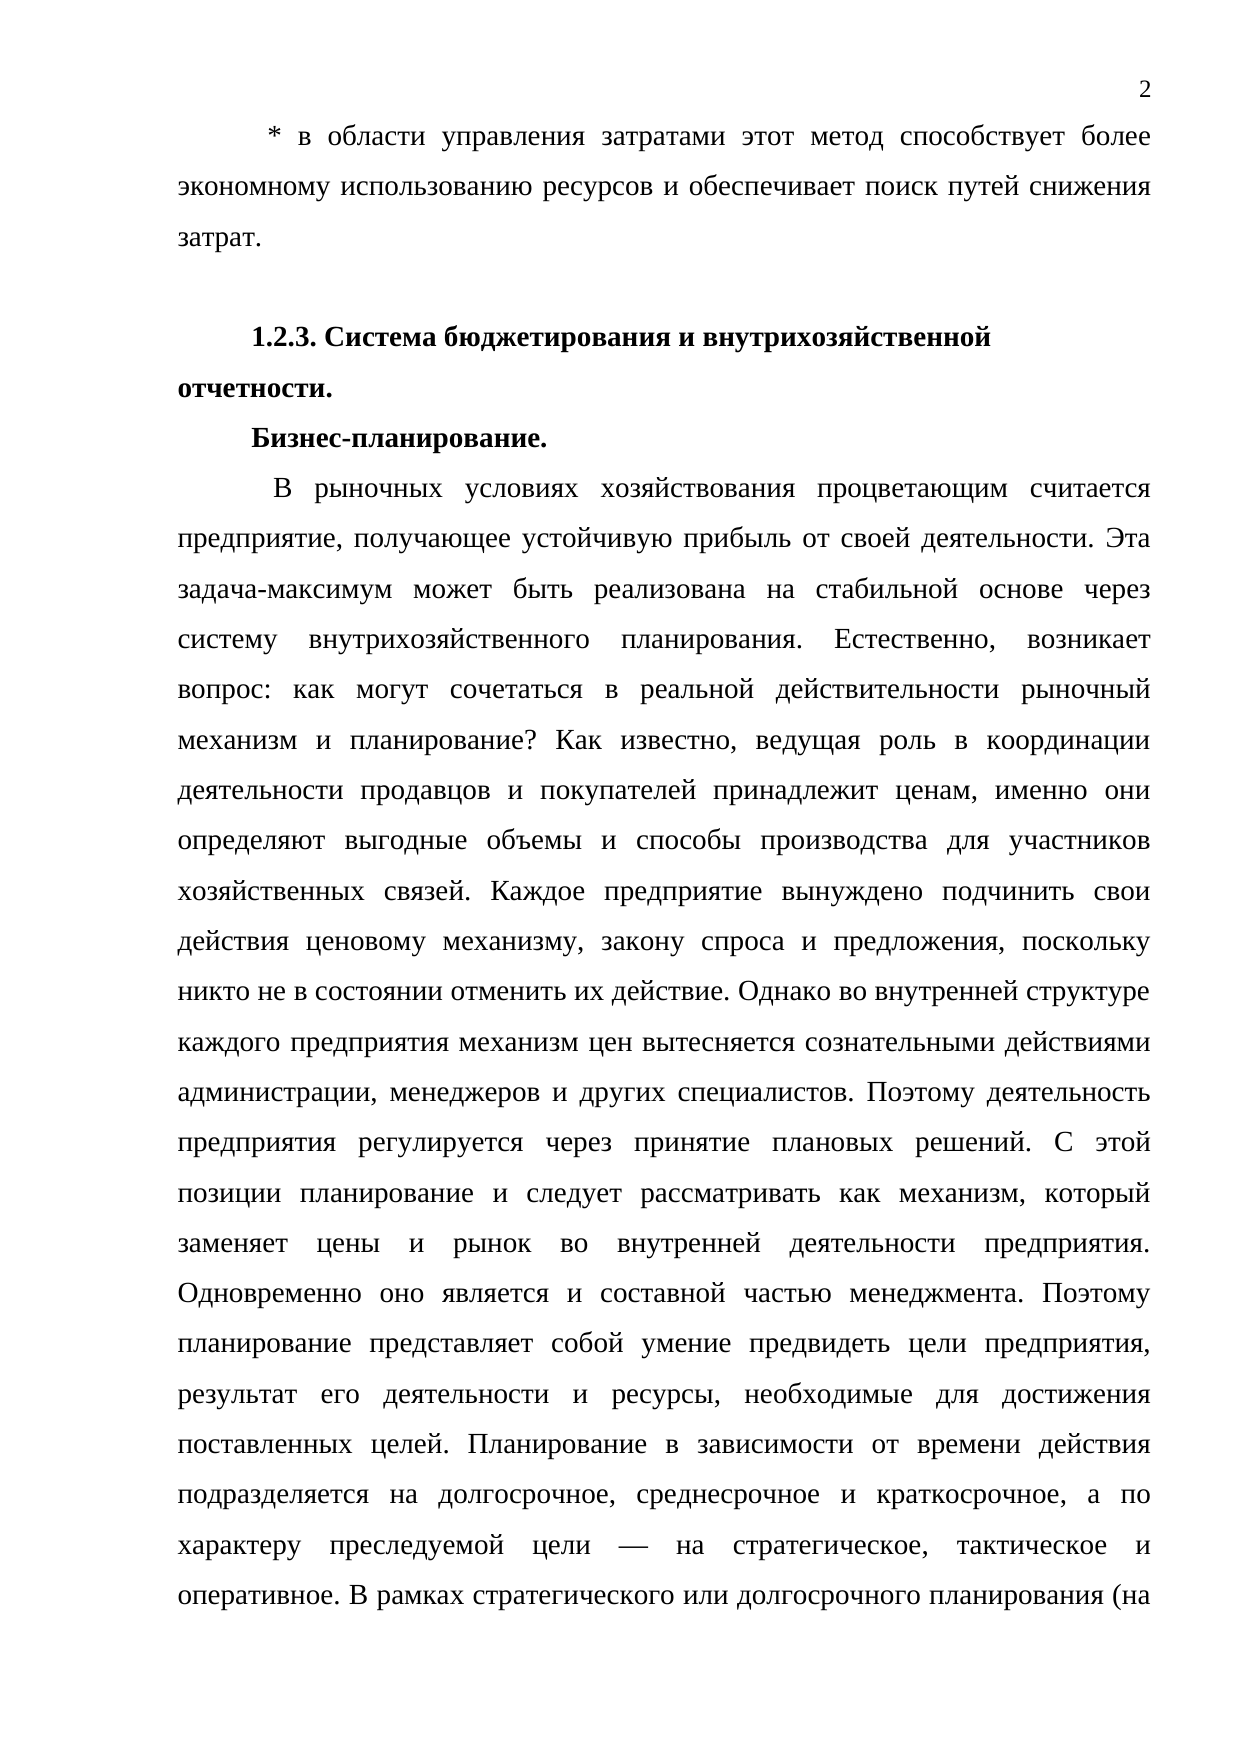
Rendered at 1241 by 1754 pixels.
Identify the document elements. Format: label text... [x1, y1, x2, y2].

text * в области управления затратами этот метод способствует более экономному использованию ресурсов и обеспечивает поиск путей снижения затрат. [177, 118, 1152, 252]
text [177, 470, 1152, 1611]
subtitle Бизнес-планирование. [177, 420, 1152, 453]
subtitle 1.2.3. Система бюджетирования и внутрихозяйственной отчетности. [177, 319, 1152, 403]
